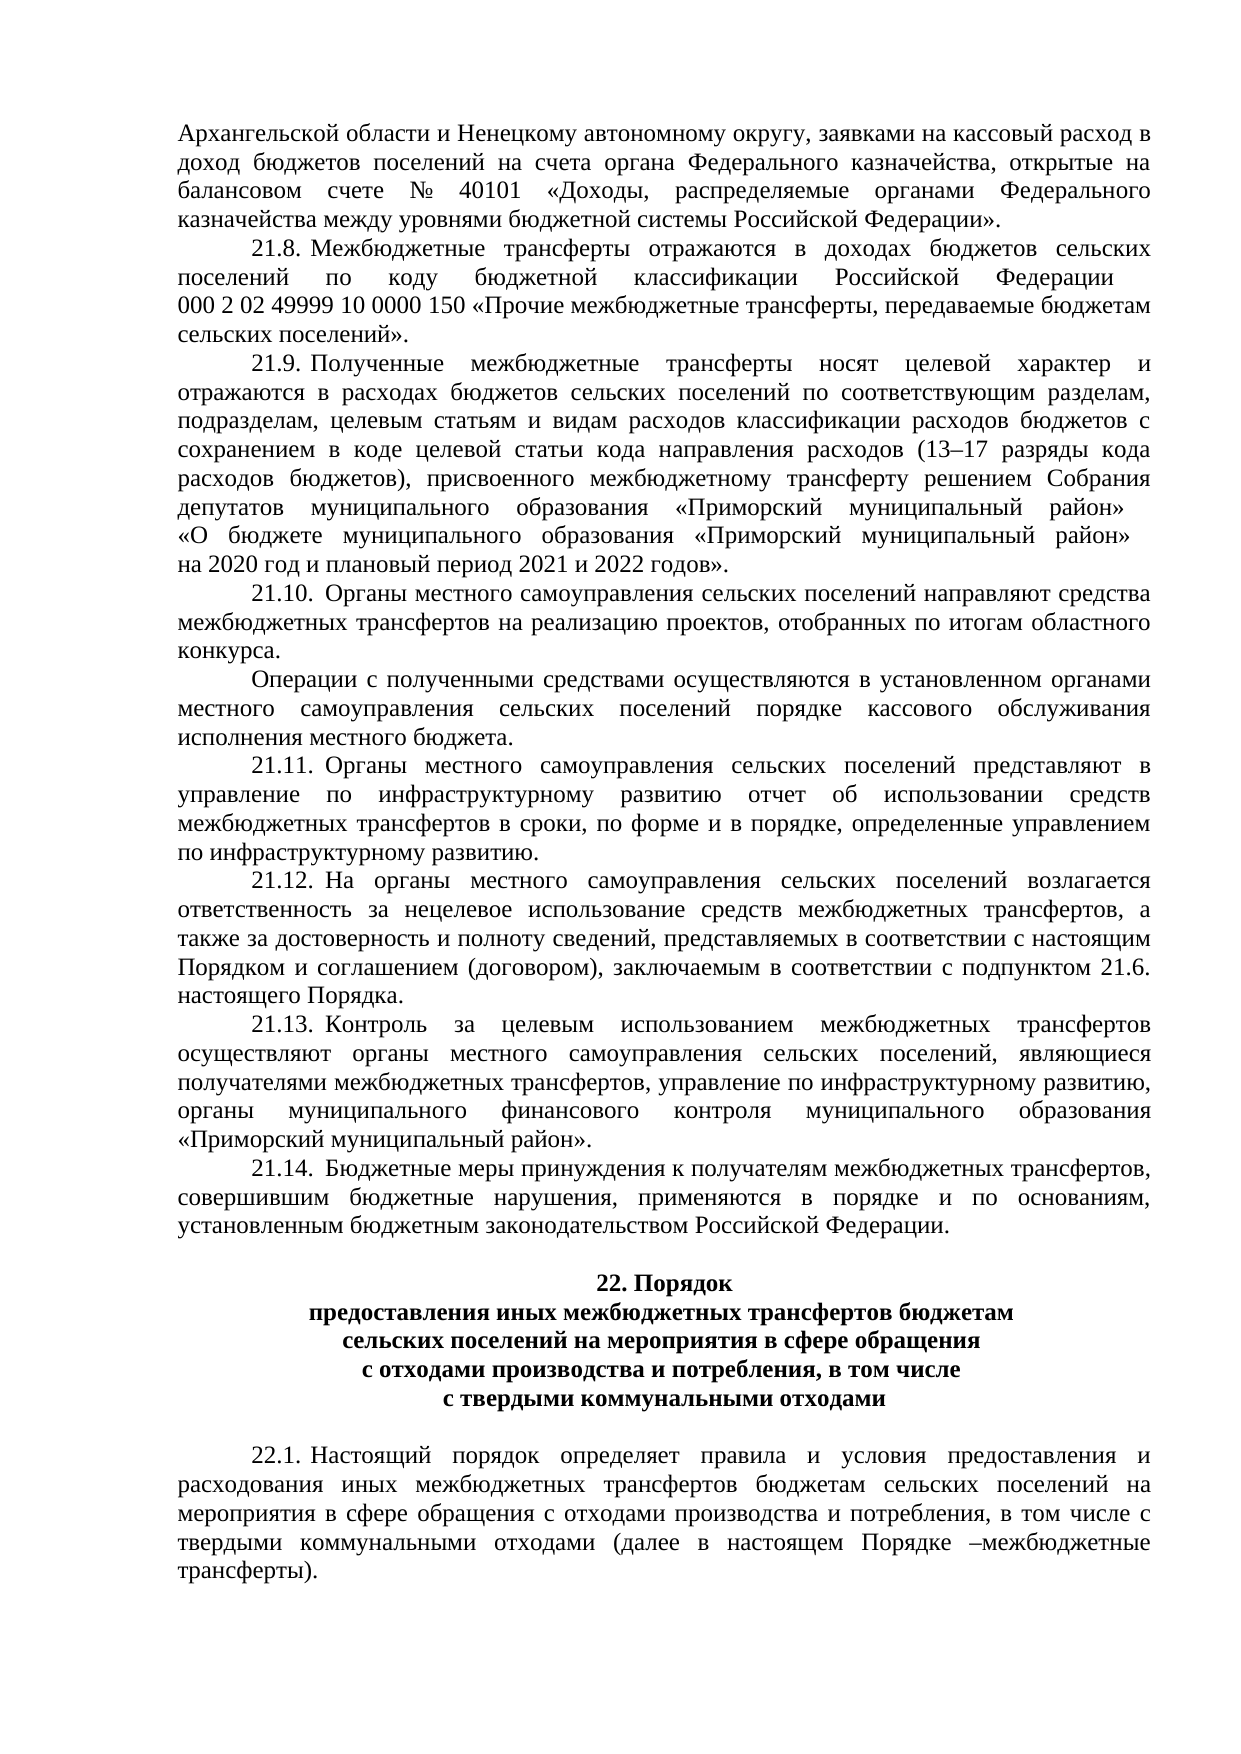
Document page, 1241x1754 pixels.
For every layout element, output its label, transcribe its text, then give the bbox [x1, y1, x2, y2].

text 21.14. Бюджетные меры принуждения к получателям межбюджетных трансфертов, совершившим бюджетные нарушения, применяются в порядке и по основаниям, установленным бюджетным законодательством Российской Федерации. [177, 1153, 1152, 1239]
text 21.11. Органы местного самоуправления сельских поселений представляют в управление по инфраструктурному развитию отчет об использовании средств межбюджетных трансфертов в сроки, по форме и в порядке, определенные управлением по инфраструктурному развитию. [177, 751, 1152, 866]
text 21.8. Межбюджетные трансферты отражаются в доходах бюджетов сельских поселений по коду бюджетной классификации Российской Федерации 000 2 02 49999 10 0000 150 «Прочие межбюджетные трансферты, передаваемые бюджетам сельских поселений». [177, 233, 1152, 348]
text 22. Порядок [177, 1268, 1152, 1297]
text 21.10. Органы местного самоуправления сельских поселений направляют средства межбюджетных трансфертов на реализацию проектов, отобранных по итогам областного конкурса. [177, 578, 1152, 664]
text предоставления иных межбюджетных трансфертов бюджетам сельских поселений на мероприятия в сфере обращения с отходами производства и потребления, в том числе с твердыми коммунальными отходами [177, 1297, 1152, 1412]
text 21.12. На органы местного самоуправления сельских поселений возлагается ответственность за нецелевое использование средств межбюджетных трансфертов, а также за достоверность и полноту сведений, представляемых в соответствии с настоящим Порядком и соглашением (договором), заключаемым в соответствии с подпунктом 21.6. настоящего Порядка. [177, 866, 1152, 1009]
text Операции с полученными средствами осуществляются в установленном органами местного самоуправления сельских поселений порядке кассового обслуживания исполнения местного бюджета. [177, 664, 1152, 751]
text 21.13. Контроль за целевым использованием межбюджетных трансфертов осуществляют органы местного самоуправления сельских поселений, являющиеся получателями межбюджетных трансфертов, управление по инфраструктурному развитию, органы муниципального финансового контроля муниципального образования «Приморский муниципальный район». [177, 1009, 1152, 1153]
text 21.9. Полученные межбюджетные трансферты носят целевой характер и отражаются в расходах бюджетов сельских поселений по соответствующим разделам, подразделам, целевым статьям и видам расходов классификации расходов бюджетов с сохранением в коде целевой статьи кода направления расходов (13–17 разряды кода расходов бюджетов), присвоенного межбюджетному трансферту решением Собрания депутатов муниципального образования «Приморский муниципальный район» «О бюджете муниципального образования «Приморский муниципальный район» на 2020 год и плановый период 2021 и 2022 годов». [177, 348, 1152, 578]
text 22.1. Настоящий порядок определяет правила и условия предоставления и расходования иных межбюджетных трансфертов бюджетам сельских поселений на мероприятия в сфере обращения с отходами производства и потребления, в том числе с твердыми коммунальными отходами (далее в настоящем Порядке –межбюджетные трансферты). [177, 1441, 1152, 1584]
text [177, 118, 1152, 233]
